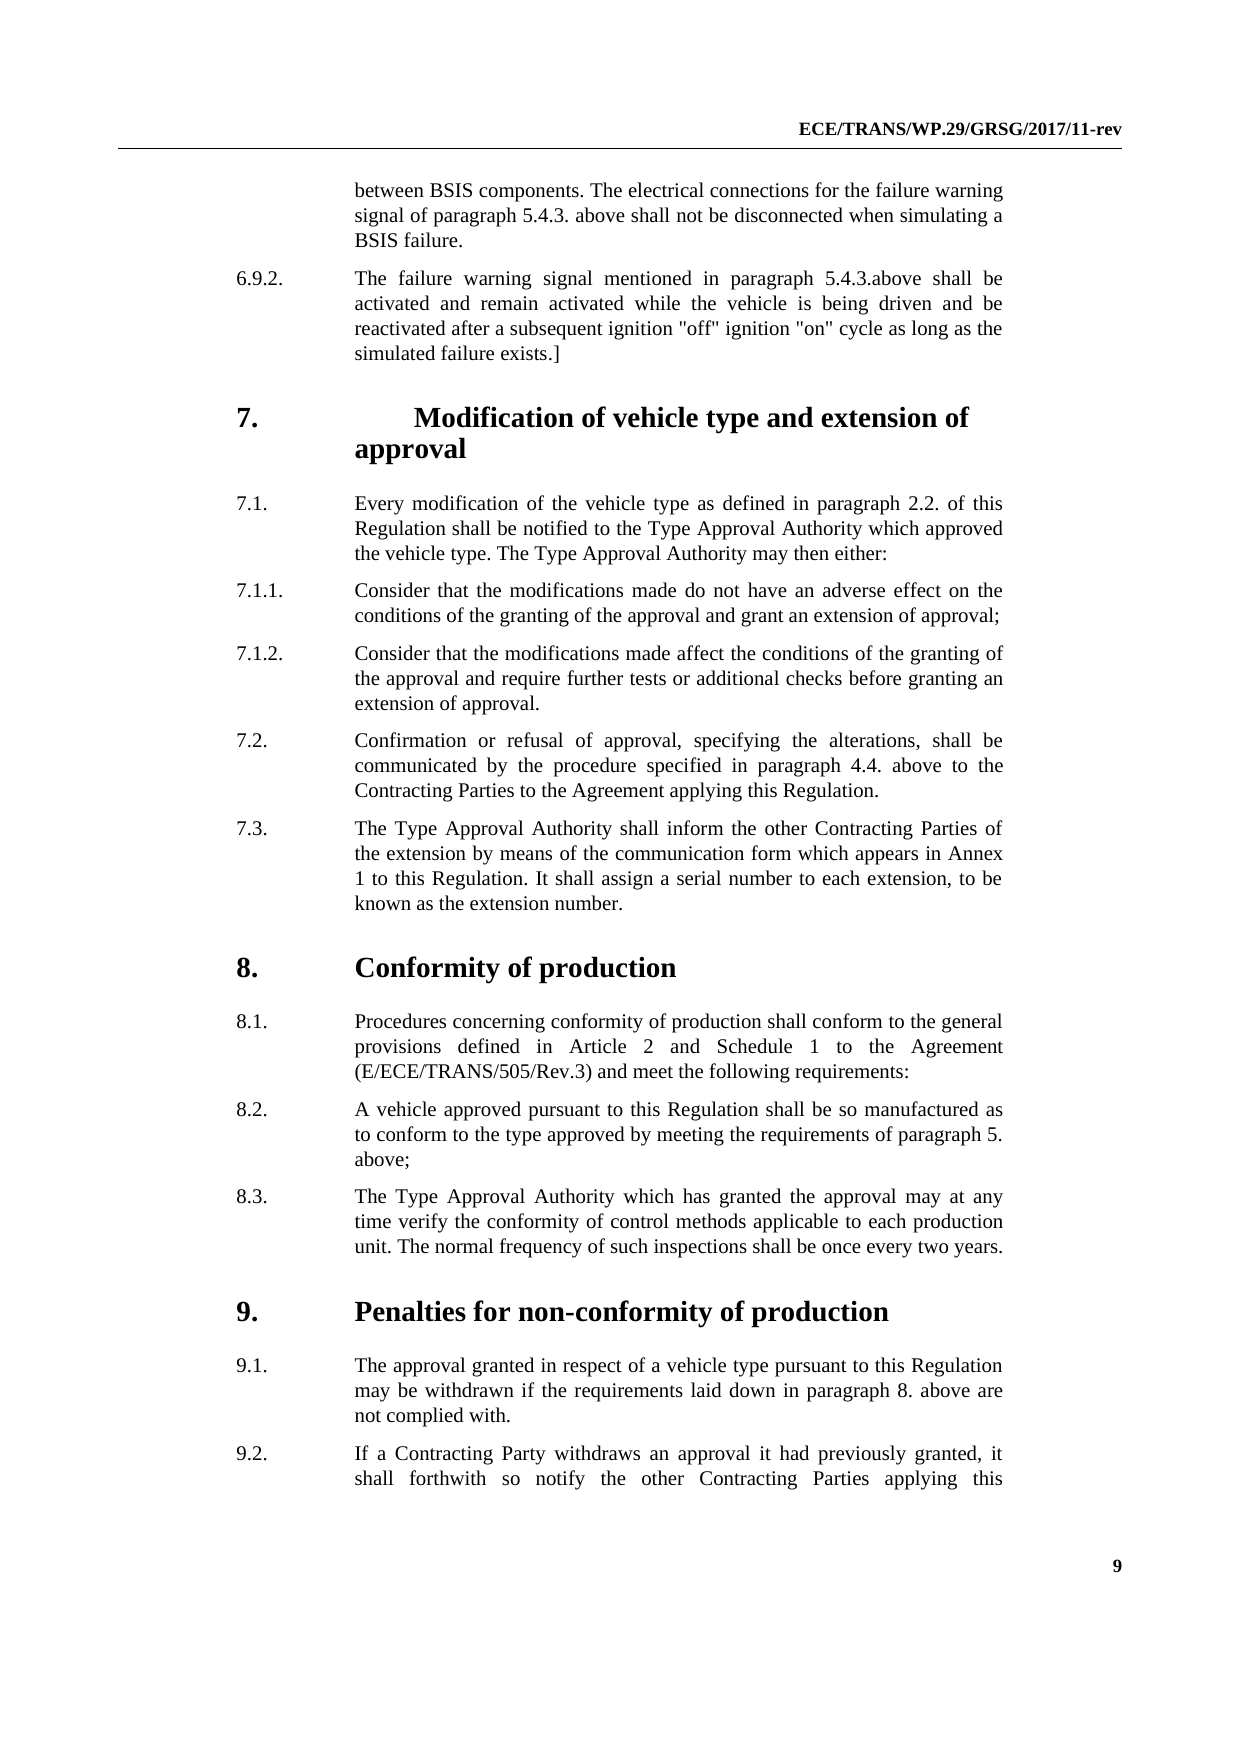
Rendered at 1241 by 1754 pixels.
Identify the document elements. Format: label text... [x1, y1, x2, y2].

text 8.3. The Type Approval Authority which has granted the approval may at any time verify the conformity of control methods applicable to each production unit. The normal frequency of such inspections shall be once every two years. [236, 1183, 1004, 1258]
text 9. Penalties for non-conformity of production [236, 1296, 1004, 1327]
text 7.3. The Type Approval Authority shall inform the other Contracting Parties of the extension by means of the communication form which appears in Annex 1 to this Regulation. It shall assign a serial number to each extension, to be known as the extension number. [236, 815, 1004, 915]
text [236, 1440, 1004, 1490]
text 9.1. The approval granted in respect of a vehicle type pursuant to this Regulation may be withdrawn if the requirements laid down in paragraph 8. above are not complied with. [236, 1352, 1004, 1427]
text 7.2. Confirmation or refusal of approval, specifying the alterations, shall be communicated by the procedure specified in paragraph 4.4. above to the Contracting Parties to the Agreement applying this Regulation. [236, 727, 1004, 802]
text 6.9.2. The failure warning signal mentioned in paragraph 5.4.3.above shall be activated and remain activated while the vehicle is being driven and be reactivated after a subsequent ignition "off" ignition "on" cycle as long as the simulated failure exists.] [236, 265, 1004, 365]
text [236, 177, 1004, 252]
text 7.1. Every modification of the vehicle type as defined in paragraph 2.2. of this Regulation shall be notified to the Type Approval Authority which approved the vehicle type. The Type Approval Authority may then either: [236, 490, 1004, 565]
text 7. Modification of vehicle type and extension of approval [236, 402, 1004, 465]
text 7.1.2. Consider that the modifications made affect the conditions of the granting of the approval and require further tests or additional checks before granting an extension of approval. [236, 640, 1004, 715]
text 8. Conformity of production [236, 952, 1004, 983]
text 7.1.1. Consider that the modifications made do not have an adverse effect on the conditions of the granting of the approval and grant an extension of approval; [236, 577, 1004, 627]
text 8.2. A vehicle approved pursuant to this Regulation shall be so manufactured as to conform to the type approved by meeting the requirements of paragraph 5. above; [236, 1096, 1004, 1171]
text 8.1. Procedures concerning conformity of production shall conform to the general provisions defined in Article 2 and Schedule 1 to the Agreement (E/ECE/TRANS/505/Rev.3) and meet the following requirements: [236, 1008, 1004, 1083]
